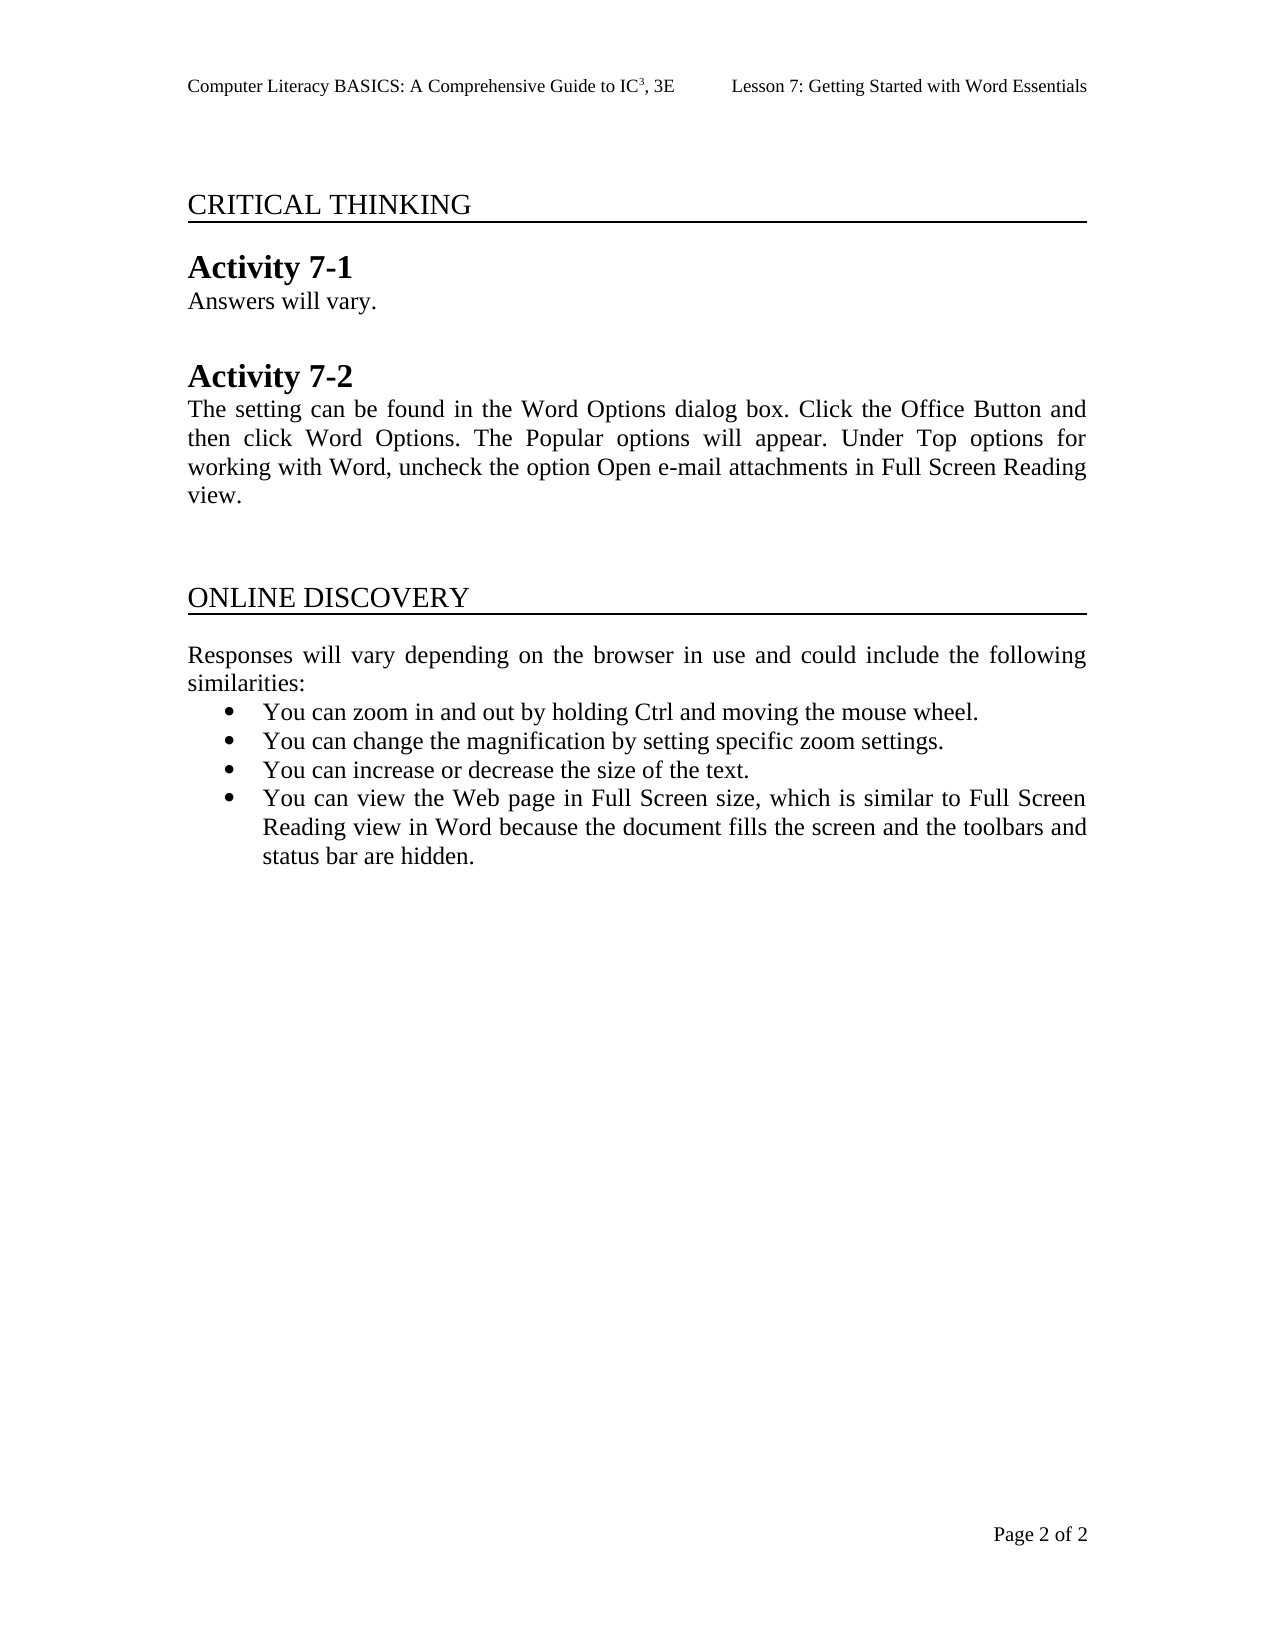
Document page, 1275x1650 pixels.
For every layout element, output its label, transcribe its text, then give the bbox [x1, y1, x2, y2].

text The setting can be found in the Word Options dialog box. Click the Office Button and then click Word Options. The Popular options will appear. Under Top options for working with Word, uncheck the option Open e-mail attachments in Full Screen Reading view. [187, 394, 1087, 509]
list You can view the Web page in Full Screen size, which is similar to Full Screen Reading view in Word because the document fills the screen and the toolbars and status bar are hidden. [225, 783, 1087, 870]
subtitle Activity 7-2 [187, 356, 1087, 394]
text Online Discovery [187, 580, 1087, 615]
text Answers will vary. [187, 286, 1087, 315]
subtitle Activity 7-1 [187, 248, 1087, 286]
list You can zoom in and out by holding Ctrl and moving the mouse wheel. [225, 697, 1087, 726]
text Critical Thinking [187, 187, 1087, 223]
list You can change the magnification by setting specific zoom settings. [225, 726, 1087, 755]
list You can increase or decrease the size of the text. [225, 755, 1087, 783]
text Responses will vary depending on the browser in use and could include the following similarities: [187, 640, 1087, 697]
